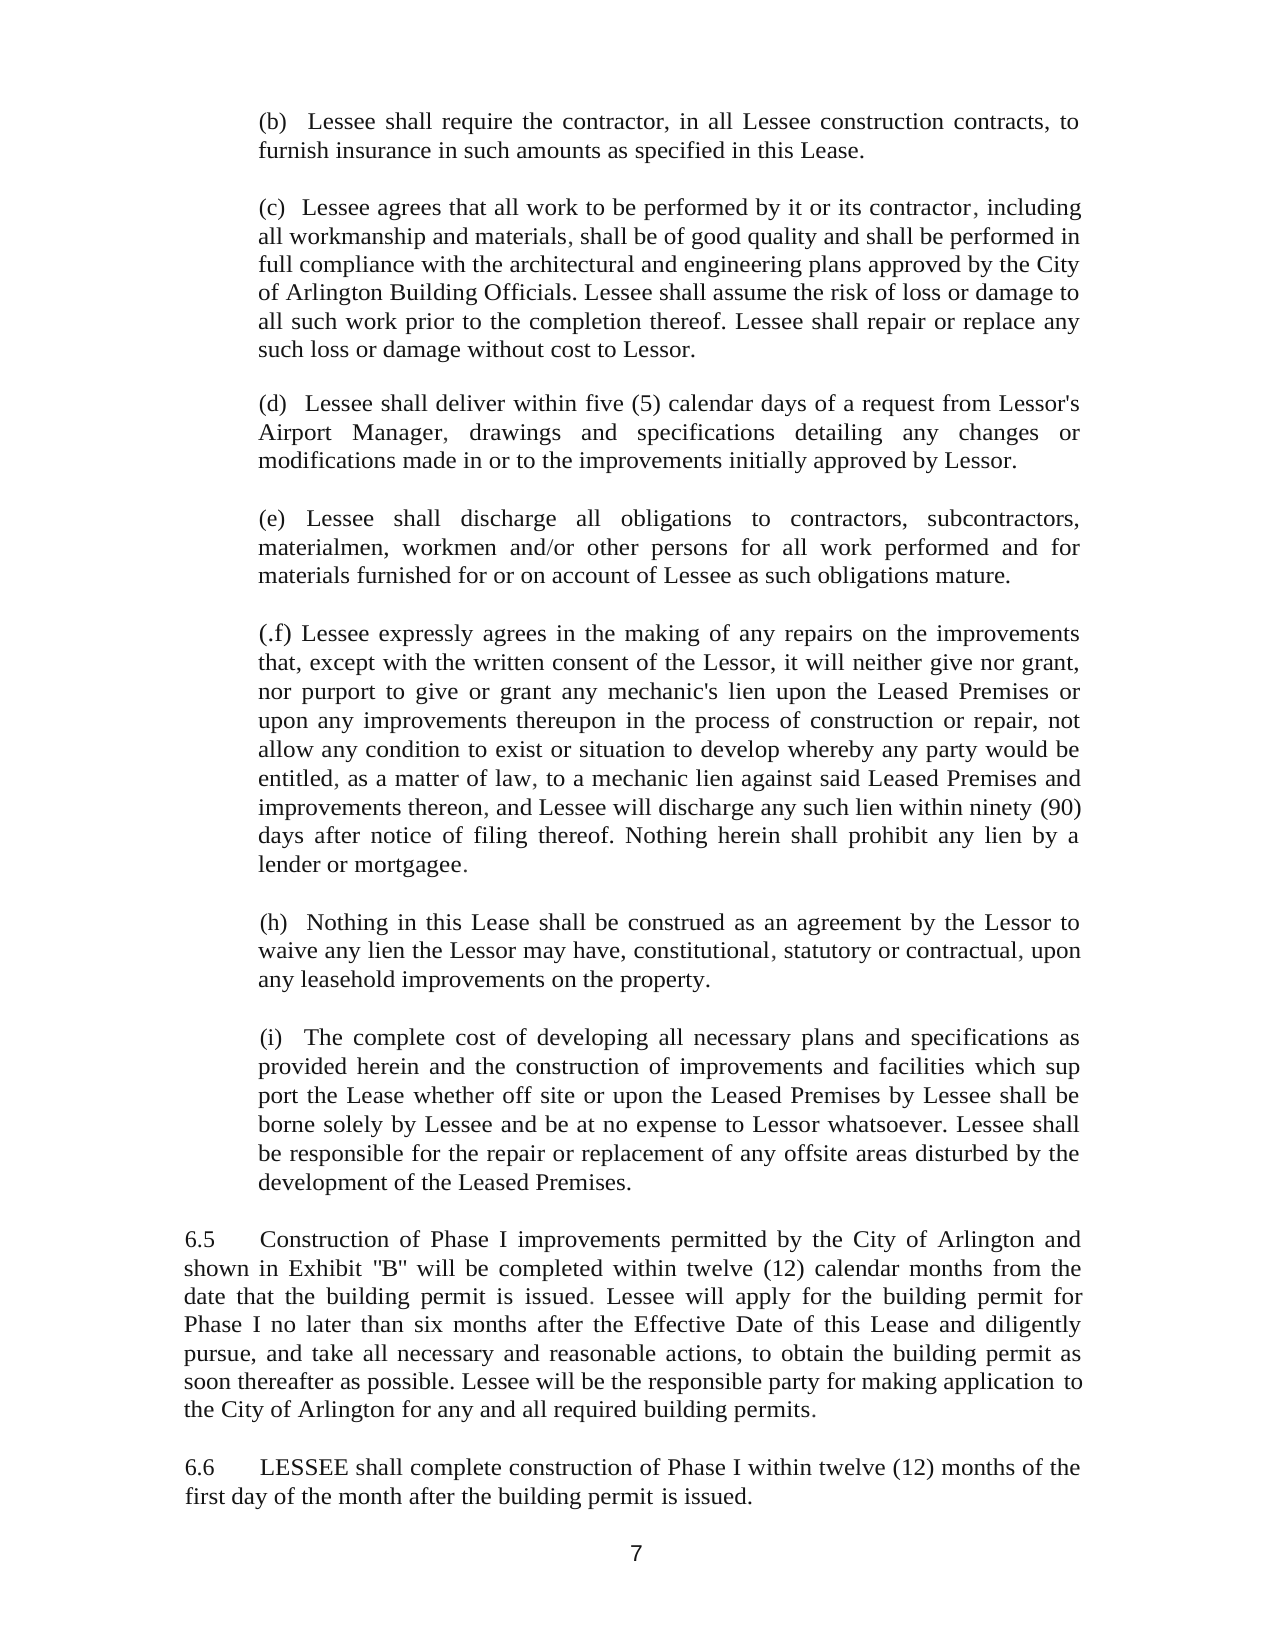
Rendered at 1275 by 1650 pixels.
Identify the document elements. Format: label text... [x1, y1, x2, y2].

list Lessee shall discharge all obligations to contractors, subcontractors, materialmen, workmen and/or other persons for all work performed and for materials furnished for or on account of Lessee as such obligations mature. [258, 503, 1081, 589]
list Lessee shall deliver within five (5) calendar days of a request from Lessor's Airport Manager, drawings and specifications detailing any changes or modifications made in or to the improvements initially approved by Lessor. [258, 389, 1081, 473]
list Nothing in this Lease shall be construed as an agreement by the Lessor to waive any lien the Lessor may have, constitutional, statutory or contractual, upon any leasehold improvements on the property. [258, 908, 1081, 993]
list Lessee agrees that all work to be performed by it or its contractor, including all workmanship and materials, shall be of good quality and shall be performed in full compliance with the architectural and engineering plans approved by the City of Arlington Building Officials. Lessee shall assume the risk of loss or damage to all such work prior to the completion thereof. Lessee shall repair or replace any such loss or damage without cost to Lessor. [258, 193, 1081, 363]
list Lessee shall require the contractor, in all Lessee construction contracts, to furnish insurance in such amounts as specified in this Lease. [258, 107, 1081, 163]
list Construction of Phase I improvements permitted by the City of Arlington and shown in Exhibit "B" will be completed within twelve (12) calendar months from the date that the building permit is issued. Lessee will apply for the building permit for Phase I no later than six months after the Effective Date of this Lease and diligently pursue, and take all necessary and reasonable actions, to obtain the building permit as soon thereafter as possible. Lessee will be the responsible party for making application to the City of Arlington for any and all required building permits. [184, 1225, 1083, 1423]
text (.f) Lessee expressly agrees in the making of any repairs on the improvements that, except with the written consent of the Lessor, it will neither give nor grant, nor purport to give or grant any mechanic's lien upon the Leased Premises or upon any improvements thereupon in the process of construction or repair, not allow any condition to exist or situation to develop whereby any party would be entitled, as a matter of law, to a mechanic lien against said Leased Premises and improvements thereon, and Lessee will discharge any such lien within ninety (90) days after notice of filing thereof. Nothing herein shall prohibit any lien by a lender or mortgagee. [258, 618, 1082, 878]
list LESSEE shall complete construction of Phase I within twelve (12) months of the first day of the month after the building permit is issued. [184, 1453, 1082, 1509]
list The complete cost of developing all necessary plans and specifications as provided herein and the construction of improvements and facilities which sup­ port the Lease whether off site or upon the Leased Premises by Lessee shall be borne solely by Lessee and be at no expense to Lessor whatsoever. Lessee shall be responsible for the repair or replacement of any offsite areas disturbed by the development of the Leased Premises. [258, 1023, 1082, 1196]
